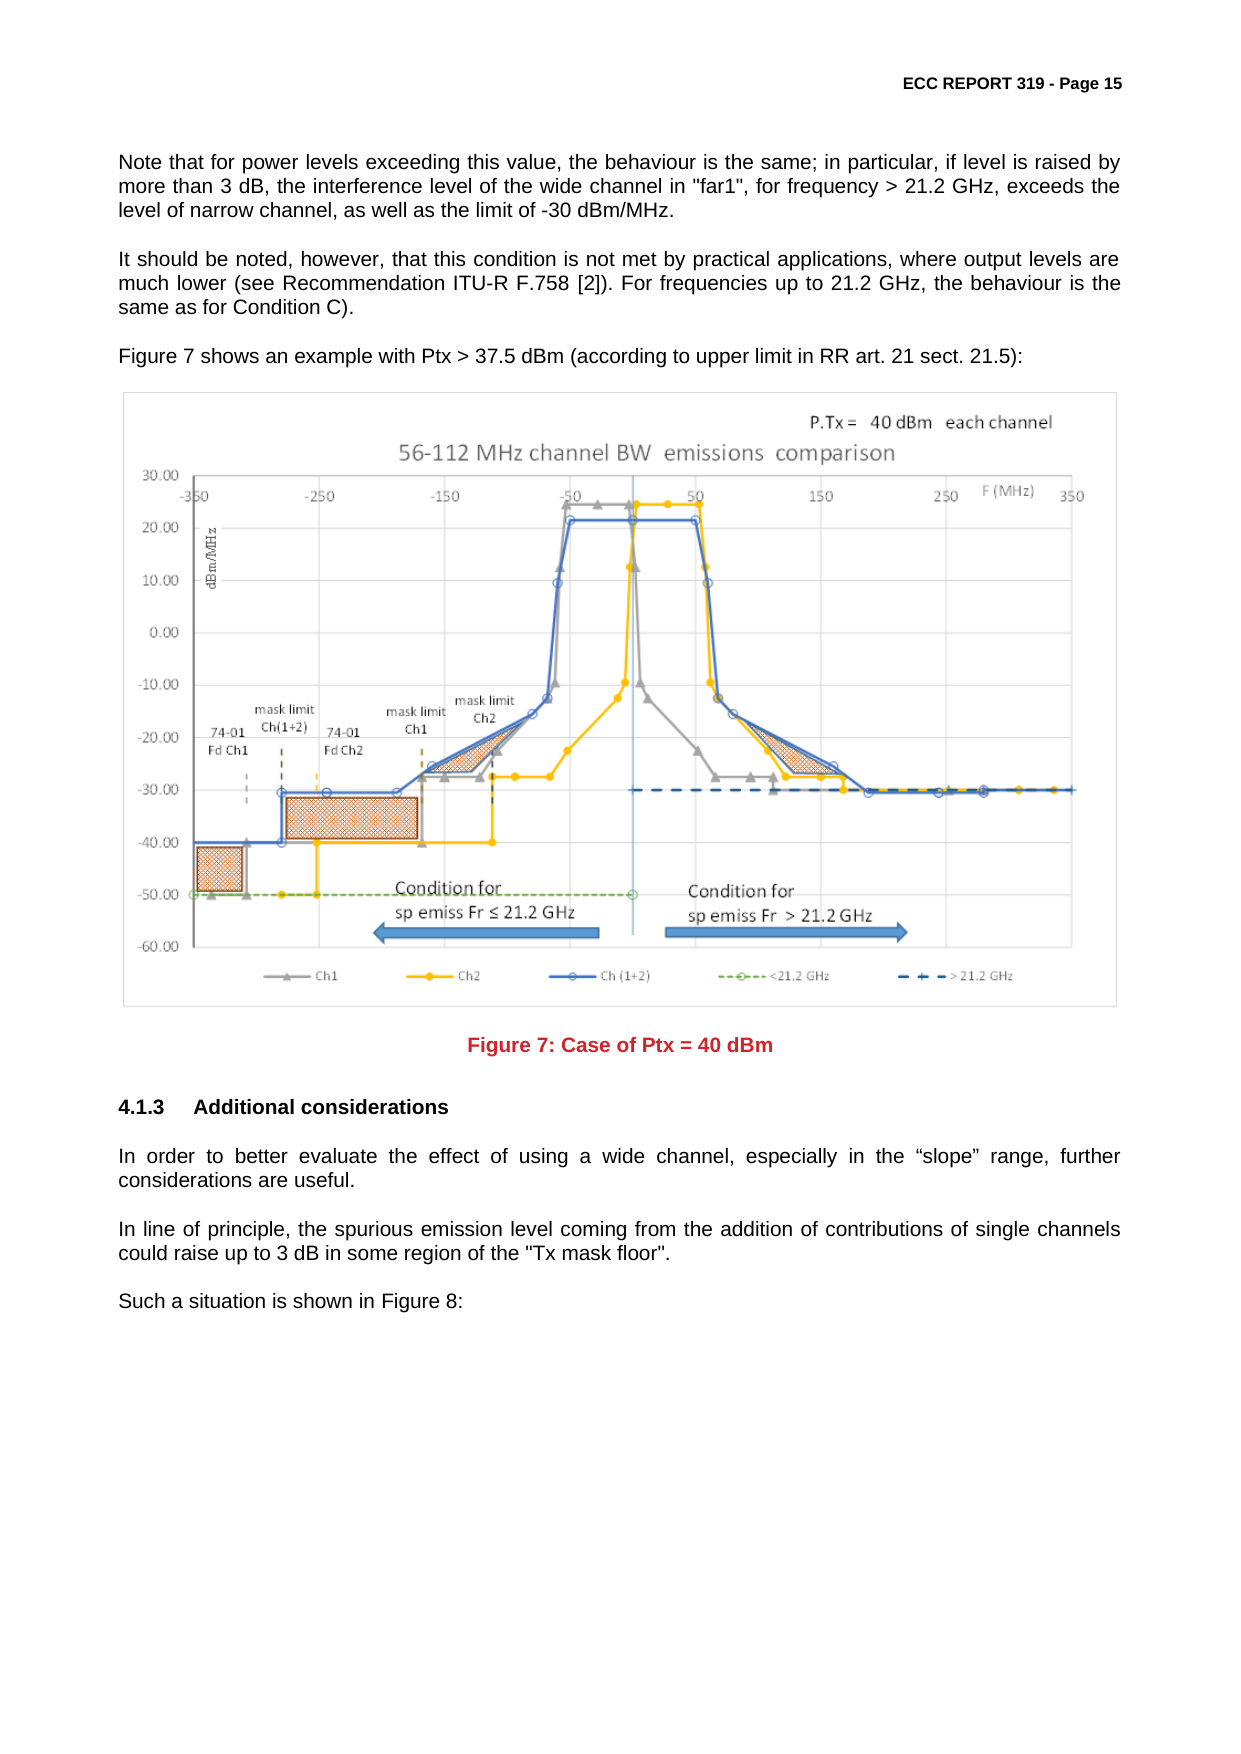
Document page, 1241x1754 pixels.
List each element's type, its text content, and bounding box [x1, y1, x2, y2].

text Such a situation is shown in Figure 8: [118, 1289, 1122, 1313]
text Figure 7: Case of Ptx = 40 dBm [118, 1033, 1122, 1057]
picture [123, 392, 1118, 1008]
text Figure 7 shows an example with Ptx > 37.5 dBm (according to upper limit in RR art. 21 sect. 21.5): [118, 344, 1122, 368]
text In line of principle, the spurious emission level coming from the addition of contributions of single channels could raise up to 3 dB in some region of the "Tx mask floor". [118, 1216, 1122, 1264]
subtitle Additional considerations [118, 1094, 1122, 1118]
text It should be noted, however, that this condition is not met by practical applications, where output levels are much lower (see Recommendation ITU-R F.758 [2]). For frequencies up to 21.2 GHz, the behaviour is the same as for Condition C). [118, 247, 1122, 319]
text Note that for power levels exceeding this value, the behaviour is the same; in particular, if level is raised by more than 3 dB, the interference level of the wide channel in "far1", for frequency > 21.2 GHz, exceeds the level of narrow channel, as well as the limit of -30 dBm/MHz. [118, 150, 1122, 222]
text In order to better evaluate the effect of using a wide channel, especially in the “slope” range, further considerations are useful. [118, 1143, 1122, 1191]
